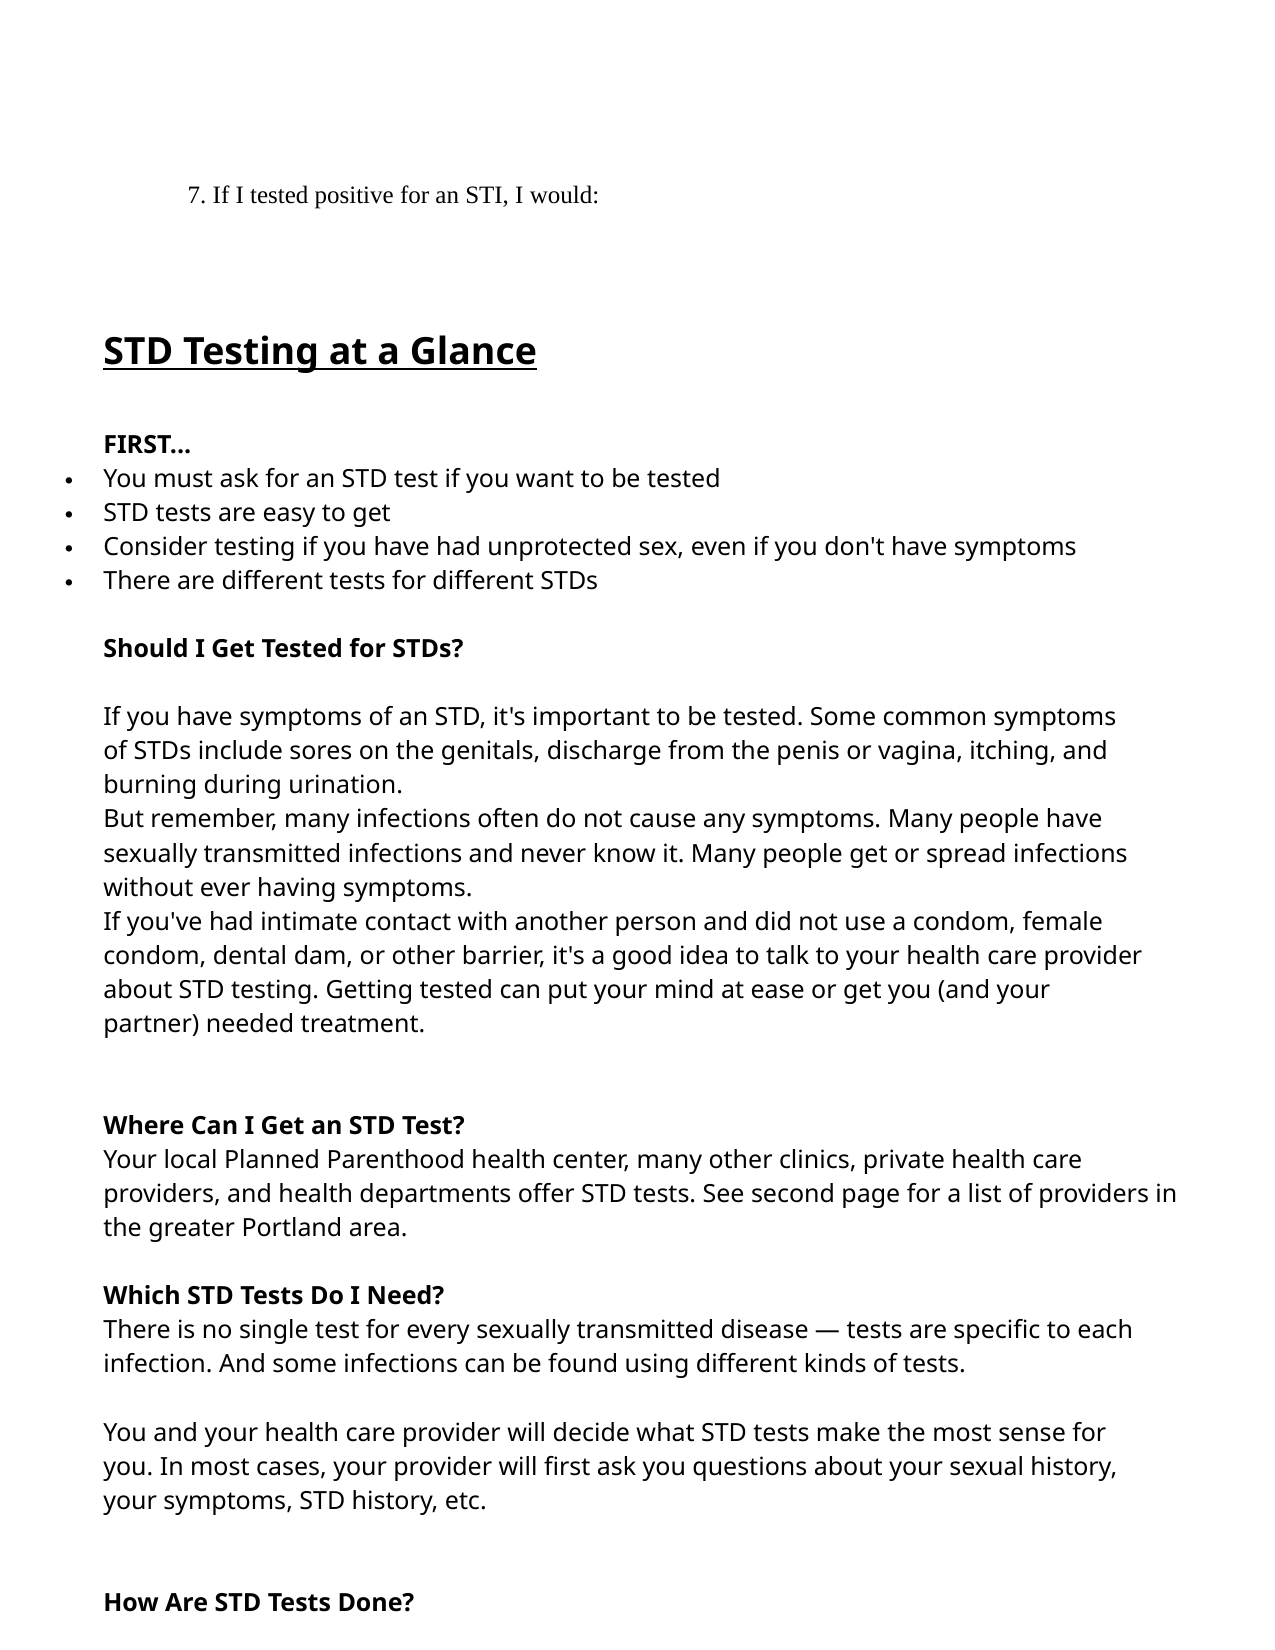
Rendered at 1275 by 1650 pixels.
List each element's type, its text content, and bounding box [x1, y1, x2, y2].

text Should I Get Tested for STDs? [103, 631, 1144, 665]
text You and your health care provider will decide what STD tests make the most sense for you. In most cases, your provider will first ask you questions about your sexual history, your symptoms, STD history, etc. [103, 1414, 1139, 1516]
text FIRST... [103, 426, 1087, 461]
text 7. If I tested positive for an STI, I would: [75, 181, 1200, 209]
list You must ask for an STD test if you want to be tested [66, 461, 1087, 494]
text Your local Planned Parenthood health center, many other clinics, private health care providers, and health departments offer STD tests. See second page for a list of providers in the greater Portland area. [103, 1142, 1200, 1244]
list Consider testing if you have had unprotected sex, even if you don't have symptoms [66, 529, 1087, 563]
text Where Can I Get an STD Test? [103, 1108, 1139, 1142]
list STD tests are easy to get [66, 494, 1087, 529]
text Which STD Tests Do I Need? [103, 1278, 1139, 1312]
text STD Testing at a Glance [103, 324, 1087, 375]
text But remember, many infections often do not cause any symptoms. Many people have sexually transmitted infections and never know it. Many people get or spread infections without ever having symptoms. [103, 801, 1144, 903]
text There is no single test for every sexually transmitted disease — tests are specific to each infection. And some infections can be found using different kinds of tests. [103, 1312, 1139, 1380]
text How Are STD Tests Done? [103, 1584, 1147, 1619]
text If you have symptoms of an STD, it's important to be tested. Some common symptoms of STDs include sores on the genitals, discharge from the penis or vagina, itching, and burning during urination. [103, 699, 1144, 801]
list There are different tests for different STDs [66, 563, 1087, 597]
text If you've had intimate contact with another person and did not use a condom, female condom, dental dam, or other barrier, it's a good idea to talk to your health care provider about STD testing. Getting tested can put your mind at ease or get you (and your partner) needed treatment. [103, 903, 1144, 1039]
